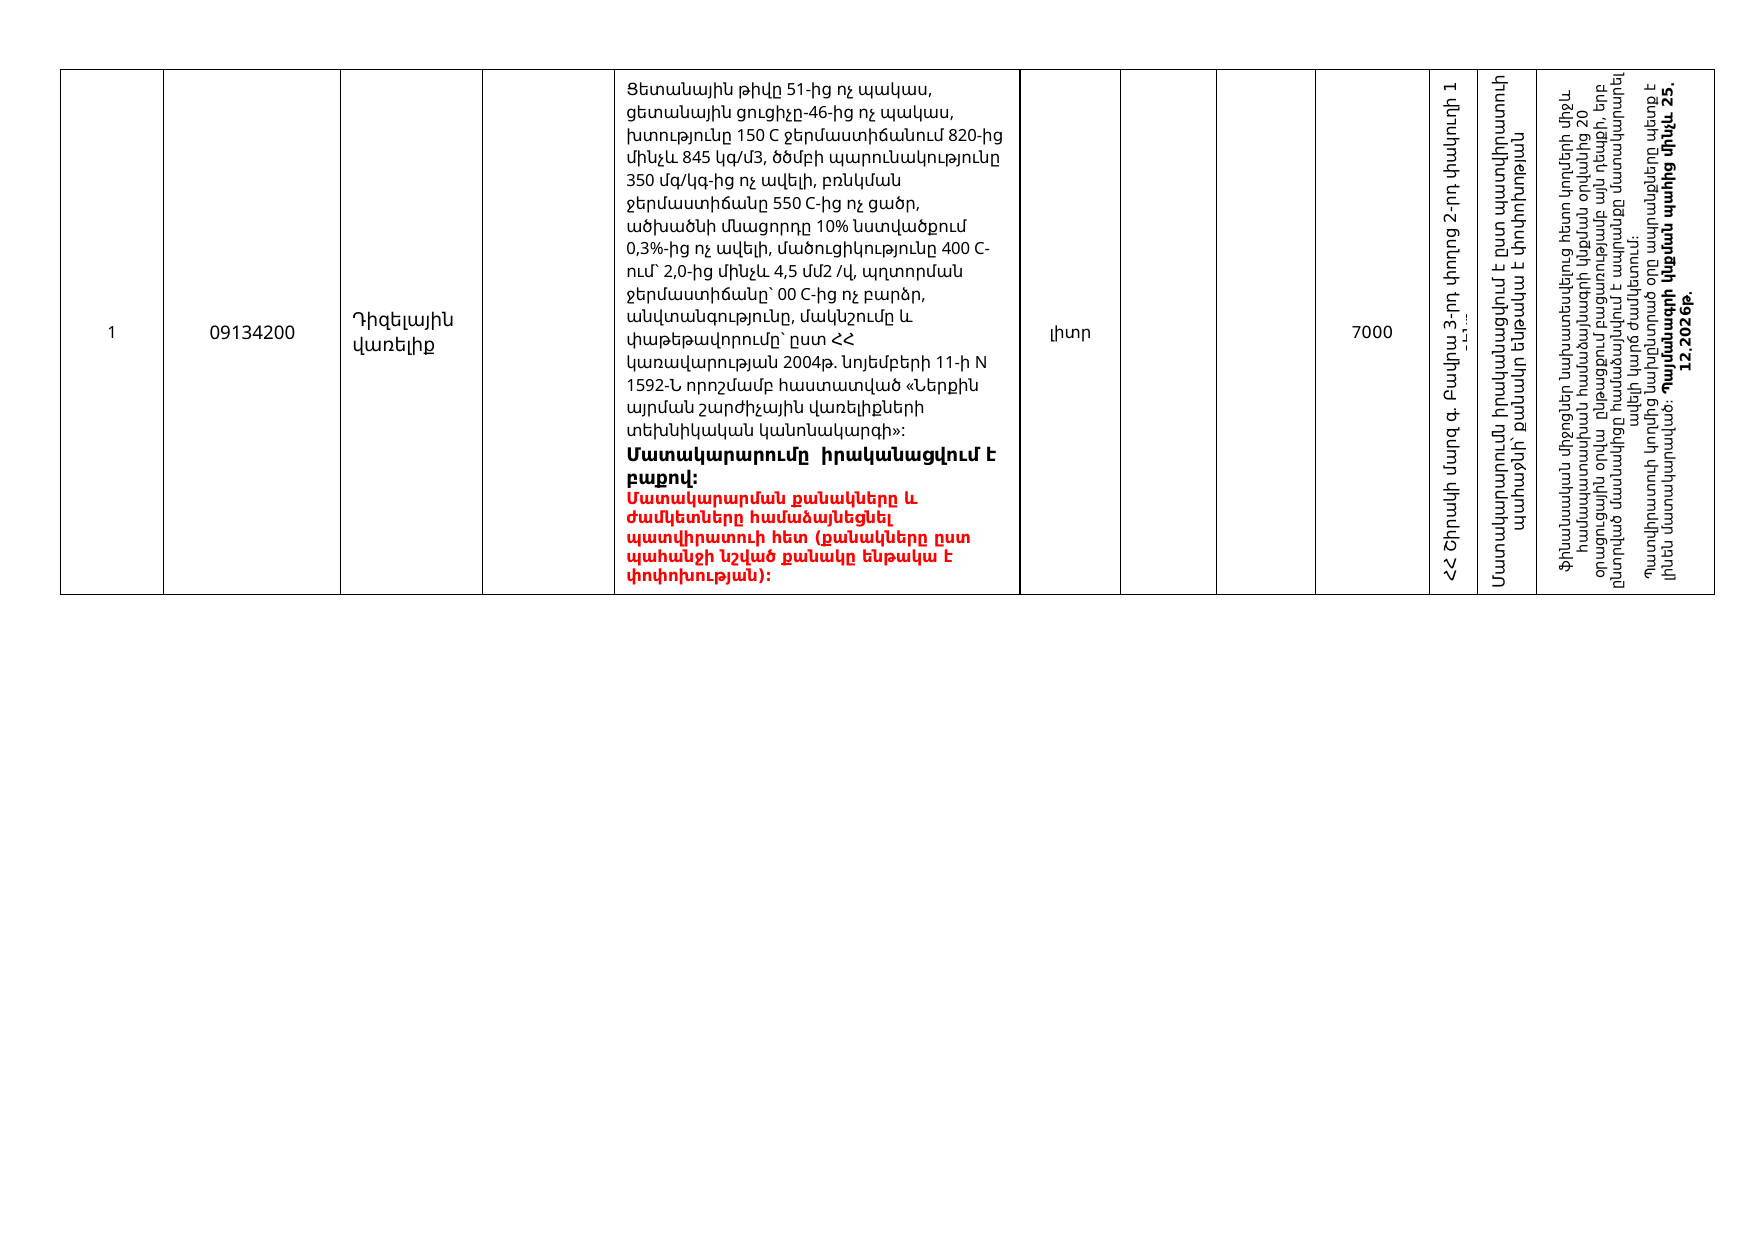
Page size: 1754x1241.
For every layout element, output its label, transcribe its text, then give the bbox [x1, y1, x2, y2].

table_cell [483, 70, 614, 593]
table_cell լիտր [1021, 70, 1120, 593]
table_cell ֆինանսական միջոցներ նախատեսվելուց հետո կողմերի միջև համապատասխան համաձայնագրի կնքման օրվանից 20 օրացուցային օրվա ընթացքում բացառությամբ այն դեպքի, երբ ընտրված մասնակիցը համաձայնվում է ապրանքը մատակարարել ավելի կարճ ժամկետում։ Պատվիրատուի կողմից նախընտրած օրը ապրանքները պետք է լինեն մատակարաված։ Պայմանագրի կնքման պահից մինչև 25․12․2026թ․ [1537, 70, 1714, 593]
table_cell 1 [61, 70, 163, 593]
table_cell [1121, 70, 1216, 593]
table_cell Ցետանային թիվը 51-ից ոչ պակաս, ցետանային ցուցիչը-46-ից ոչ պակաս, խտությունը 150 C ջերմաստիճանում 820-ից մինչև 845 կգ/մ3, ծծմբի պարունակությունը 350 մգ/կգ-ից ոչ ավելի, բռնկման ջերմաստիճանը 550 C-ից ոչ ցածր, ածխածնի մնացորդը 10% նստվածքում 0,3%-ից ոչ ավելի, մածուցիկությունը 400 C-ում` 2,0-ից մինչև 4,5 մմ2 /վ, պղտորման ջերմաստիճանը` 00 C-ից ոչ բարձր, անվտանգությունը, մակնշումը և փաթեթավորումը` ըստ ՀՀ կառավարության 2004թ. նոյեմբերի 11-ի N 1592-Ն որոշմամբ հաստատված «Ներքին այրման շարժիչային վառելիքների տեխնիկական կանոնակարգի»: Մատակարարումը իրականացվում է բաքով։ Մատակարարման քանակները և ժամկետները համաձայնեցնել պատվիրատուի հետ (քանակները ըստ պահանջի նշված քանակը ենթակա է փոփոխության)։ [615, 70, 1019, 593]
table_cell 7000 [1316, 70, 1429, 593]
table_cell ՀՀ Շիրակի մարզ գ. Բավրա 3-րդ փողոց 2-րդ փակուղի 1 շենք [1430, 70, 1477, 593]
table_cell 09134200 [164, 70, 340, 593]
table_cell Դիզելային վառելիք [341, 70, 482, 593]
table_cell Մատակարարումն իրականացվում է ըստ պատվիրատուի պահաջնի՝ քանակը ենթակա է փոփոխոթյան [1478, 70, 1536, 593]
table_cell [1217, 70, 1315, 593]
